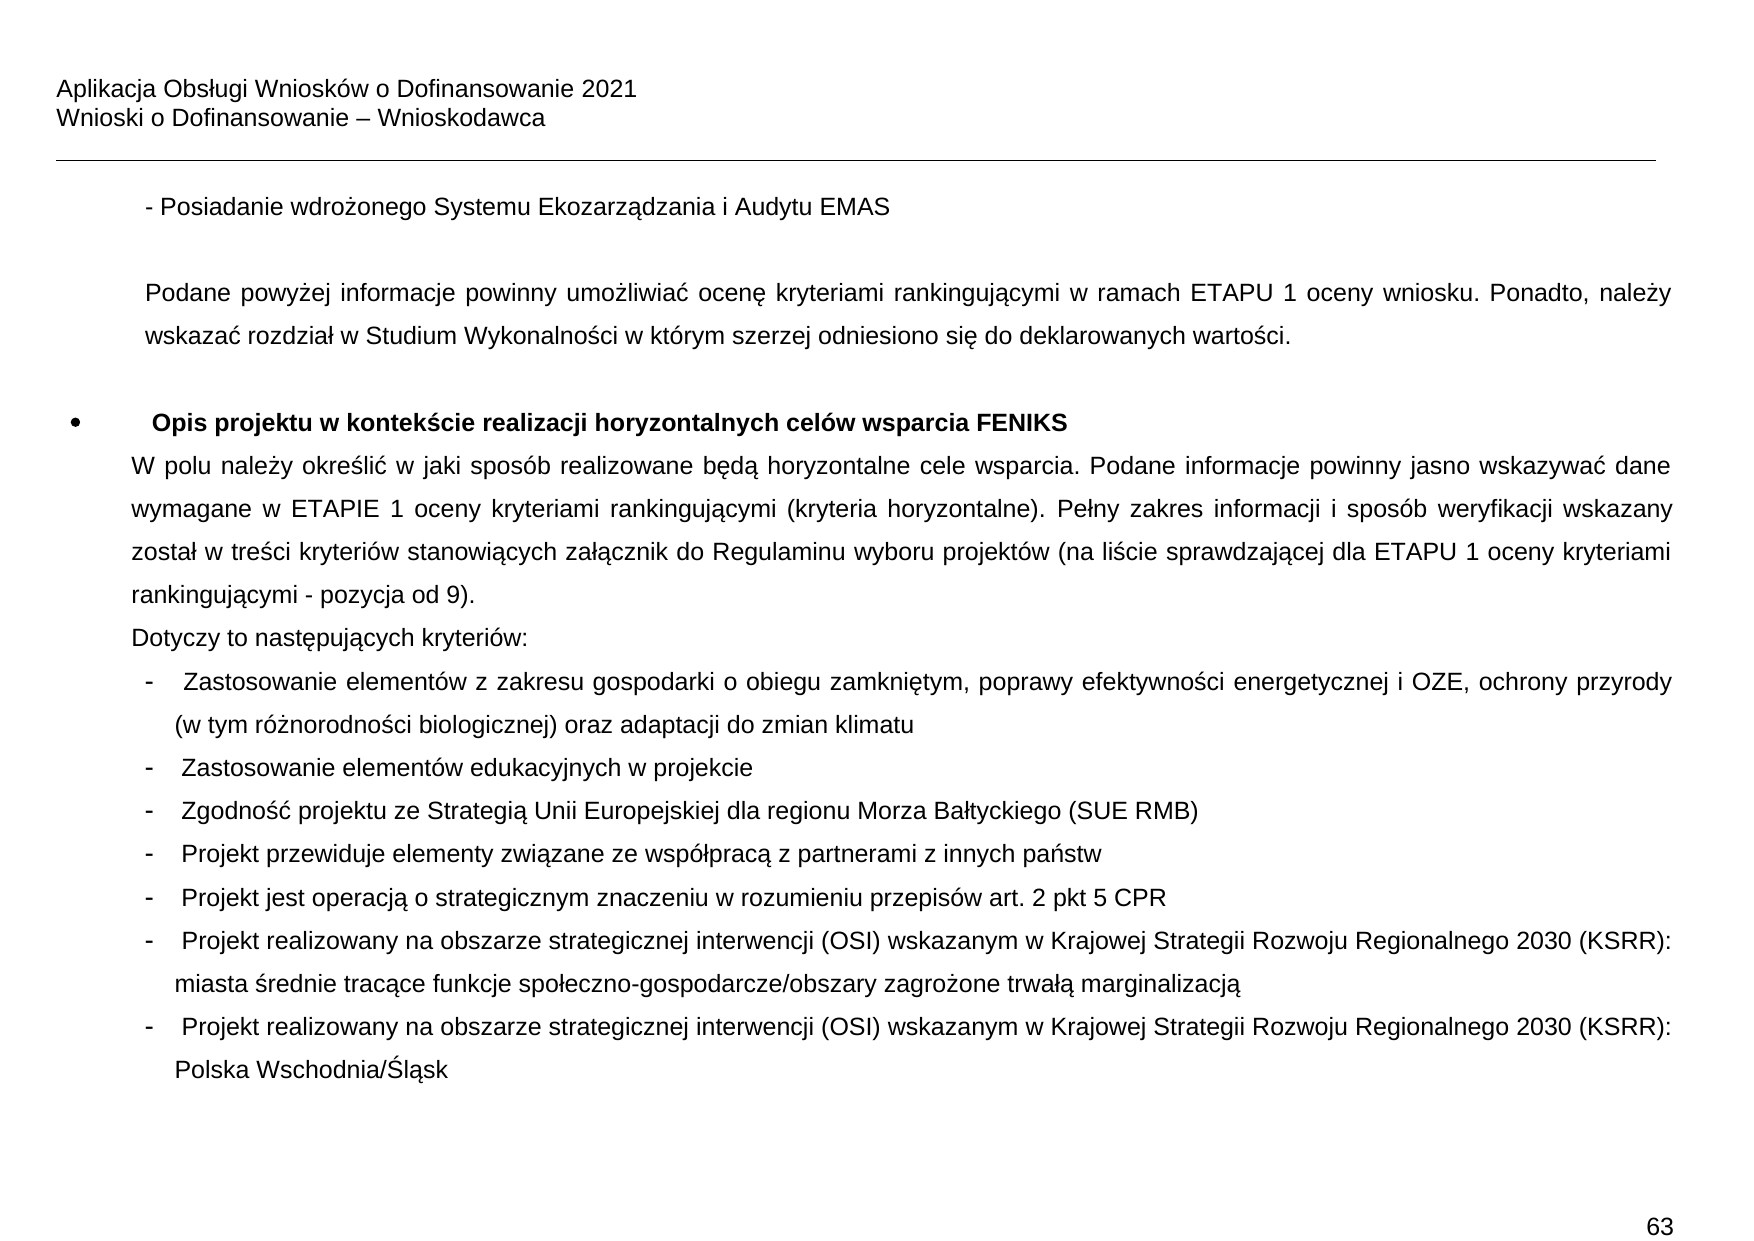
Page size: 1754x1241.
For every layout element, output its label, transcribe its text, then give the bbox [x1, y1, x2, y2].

list Projekt jest operacją o strategicznym znaczeniu w rozumieniu przepisów art. 2 pkt 5 CPR [145, 883, 1674, 911]
text - Posiadanie wdrożonego Systemu Ekozarządzania i Audytu EMAS [145, 192, 1674, 221]
list Zastosowanie elementów z zakresu gospodarki o obiegu zamkniętym, poprawy efektywności energetycznej i OZE, ochrony przyrody (w tym różnorodności biologicznej) oraz adaptacji do zmian klimatu [145, 667, 1674, 738]
list Zastosowanie elementów edukacyjnych w projekcie [145, 753, 1674, 782]
list Zgodność projektu ze Strategią Unii Europejskiej dla regionu Morza Bałtyckiego (SUE RMB) [145, 796, 1674, 825]
list Projekt realizowany na obszarze strategicznej interwencji (OSI) wskazanym w Krajowej Strategii Rozwoju Regionalnego 2030 (KSRR): Polska Wschodnia/Śląsk [145, 1012, 1674, 1084]
list Projekt realizowany na obszarze strategicznej interwencji (OSI) wskazanym w Krajowej Strategii Rozwoju Regionalnego 2030 (KSRR): miasta średnie tracące funkcje społeczno-gospodarcze/obszary zagrożone trwałą marginalizacją [145, 926, 1674, 998]
text W polu należy określić w jaki sposób realizowane będą horyzontalne cele wsparcia. Podane informacje powinny jasno wskazywać dane wymagane w ETAPIE 1 oceny kryteriami rankingującymi (kryteria horyzontalne). Pełny zakres informacji i sposób weryfikacji wskazany został w treści kryteriów stanowiących załącznik do Regulaminu wyboru projektów (na liście sprawdzającej dla ETAPU 1 oceny kryteriami rankingującymi - pozycja od 9). [131, 451, 1674, 609]
text Dotyczy to następujących kryteriów: [131, 623, 1674, 652]
list Opis projektu w kontekście realizacji horyzontalnych celów wsparcia FENIKS [71, 408, 1674, 436]
list Projekt przewiduje elementy związane ze współpracą z partnerami z innych państw [145, 839, 1674, 868]
text Podane powyżej informacje powinny umożliwiać ocenę kryteriami rankingującymi w ramach ETAPU 1 oceny wniosku. Ponadto, należy wskazać rozdział w Studium Wykonalności w którym szerzej odniesiono się do deklarowanych wartości. [145, 278, 1674, 350]
